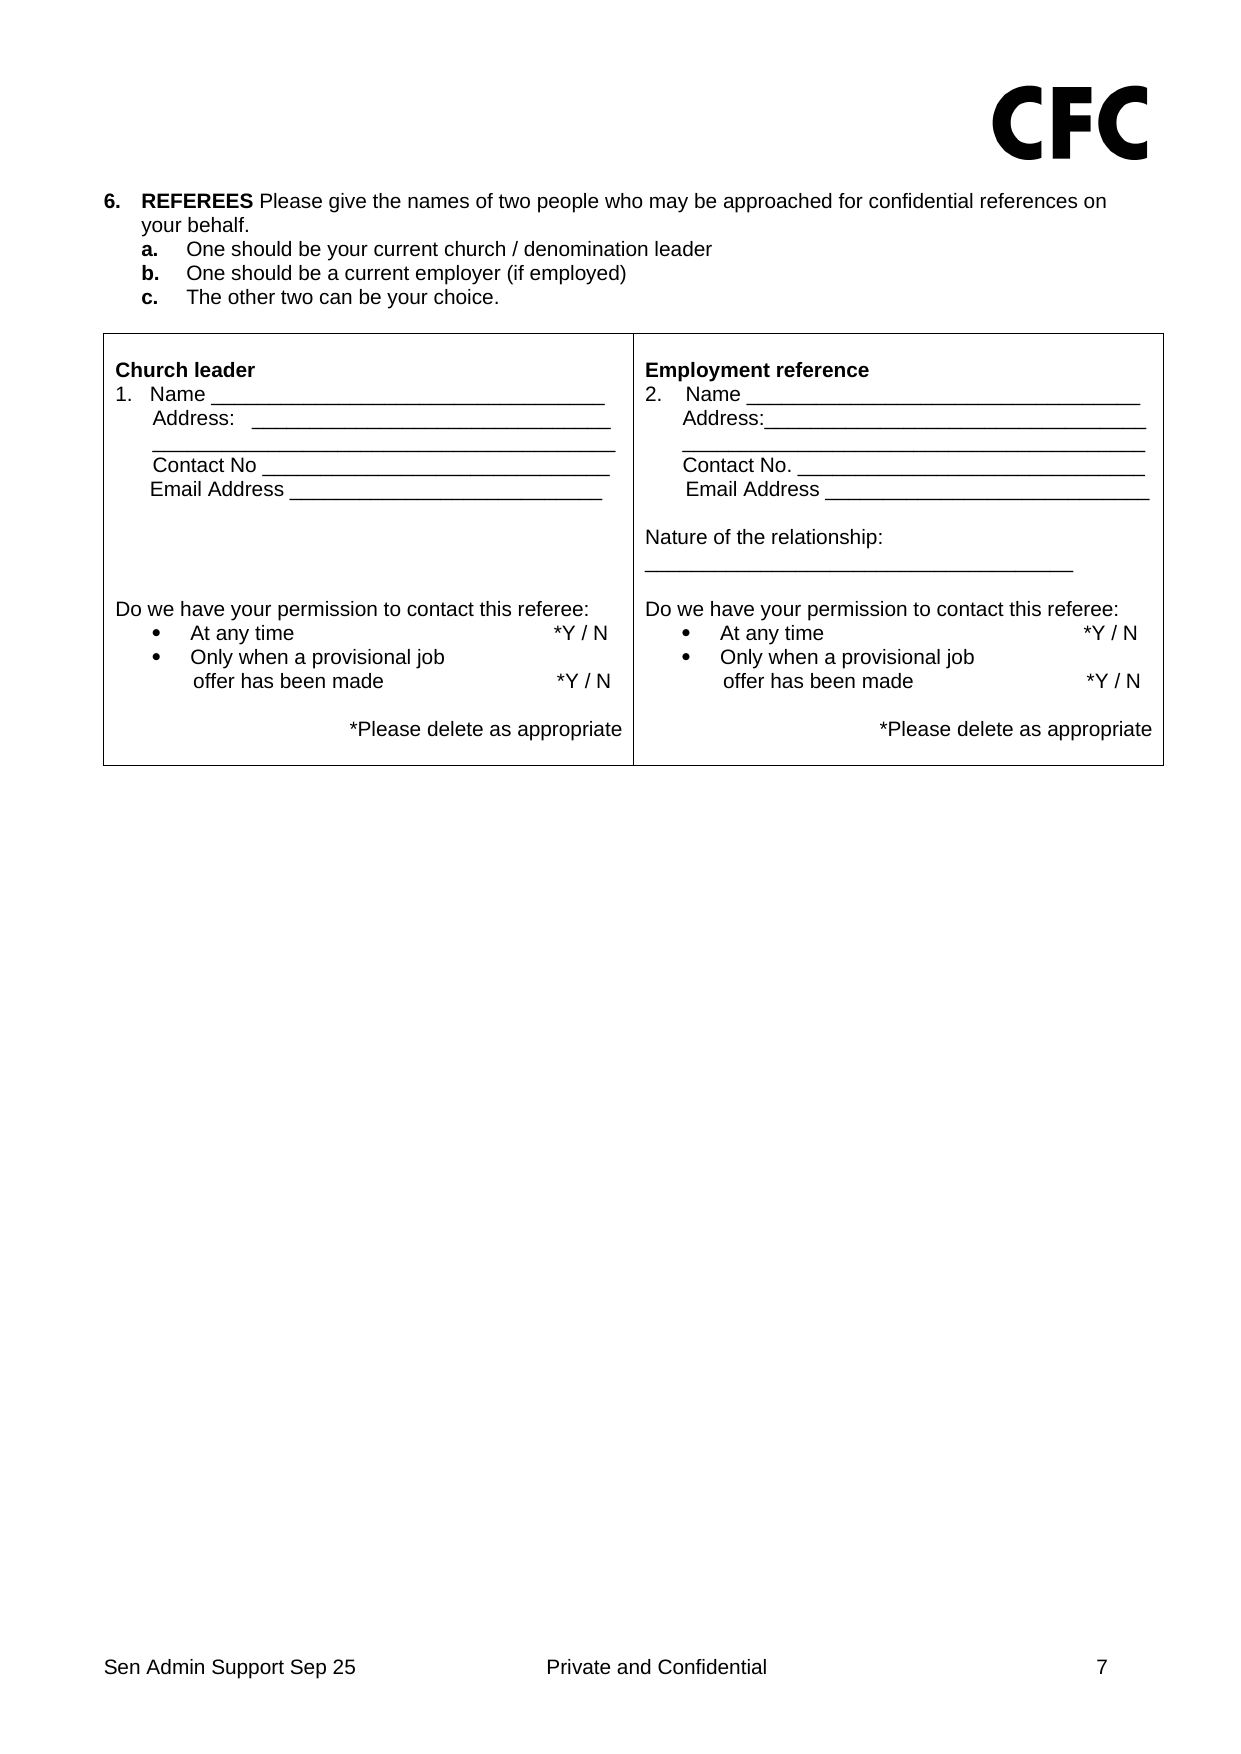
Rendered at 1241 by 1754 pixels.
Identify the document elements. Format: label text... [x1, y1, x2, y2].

table_header Church leader 1. Name __________________________________ Address: _______________________________ ________________________________________ Contact No ______________________________ Email Address ___________________________ Do we have your permission to contact this referee: At any time *Y / N Only when a provisional job offer has been made *Y / N *Please delete as appropriate [104, 334, 633, 765]
picture [989, 75, 1152, 162]
list REFEREES Please give the names of two people who may be approached for confidential references on your behalf. [103, 189, 1152, 237]
table_header Employment reference 2. Name __________________________________ Address:_________________________________ ________________________________________ Contact No. ______________________________ Email Address ____________________________ Nature of the relationship: _____________________________________ Do we have your permission to contact this referee: At any time *Y / N Only when a provisional job offer has been made *Y / N *Please delete as appropriate [634, 334, 1163, 765]
list The other two can be your choice. [141, 284, 1152, 308]
list One should be your current church / denomination leader [141, 237, 1152, 261]
list One should be a current employer (if employed) [141, 261, 1152, 284]
